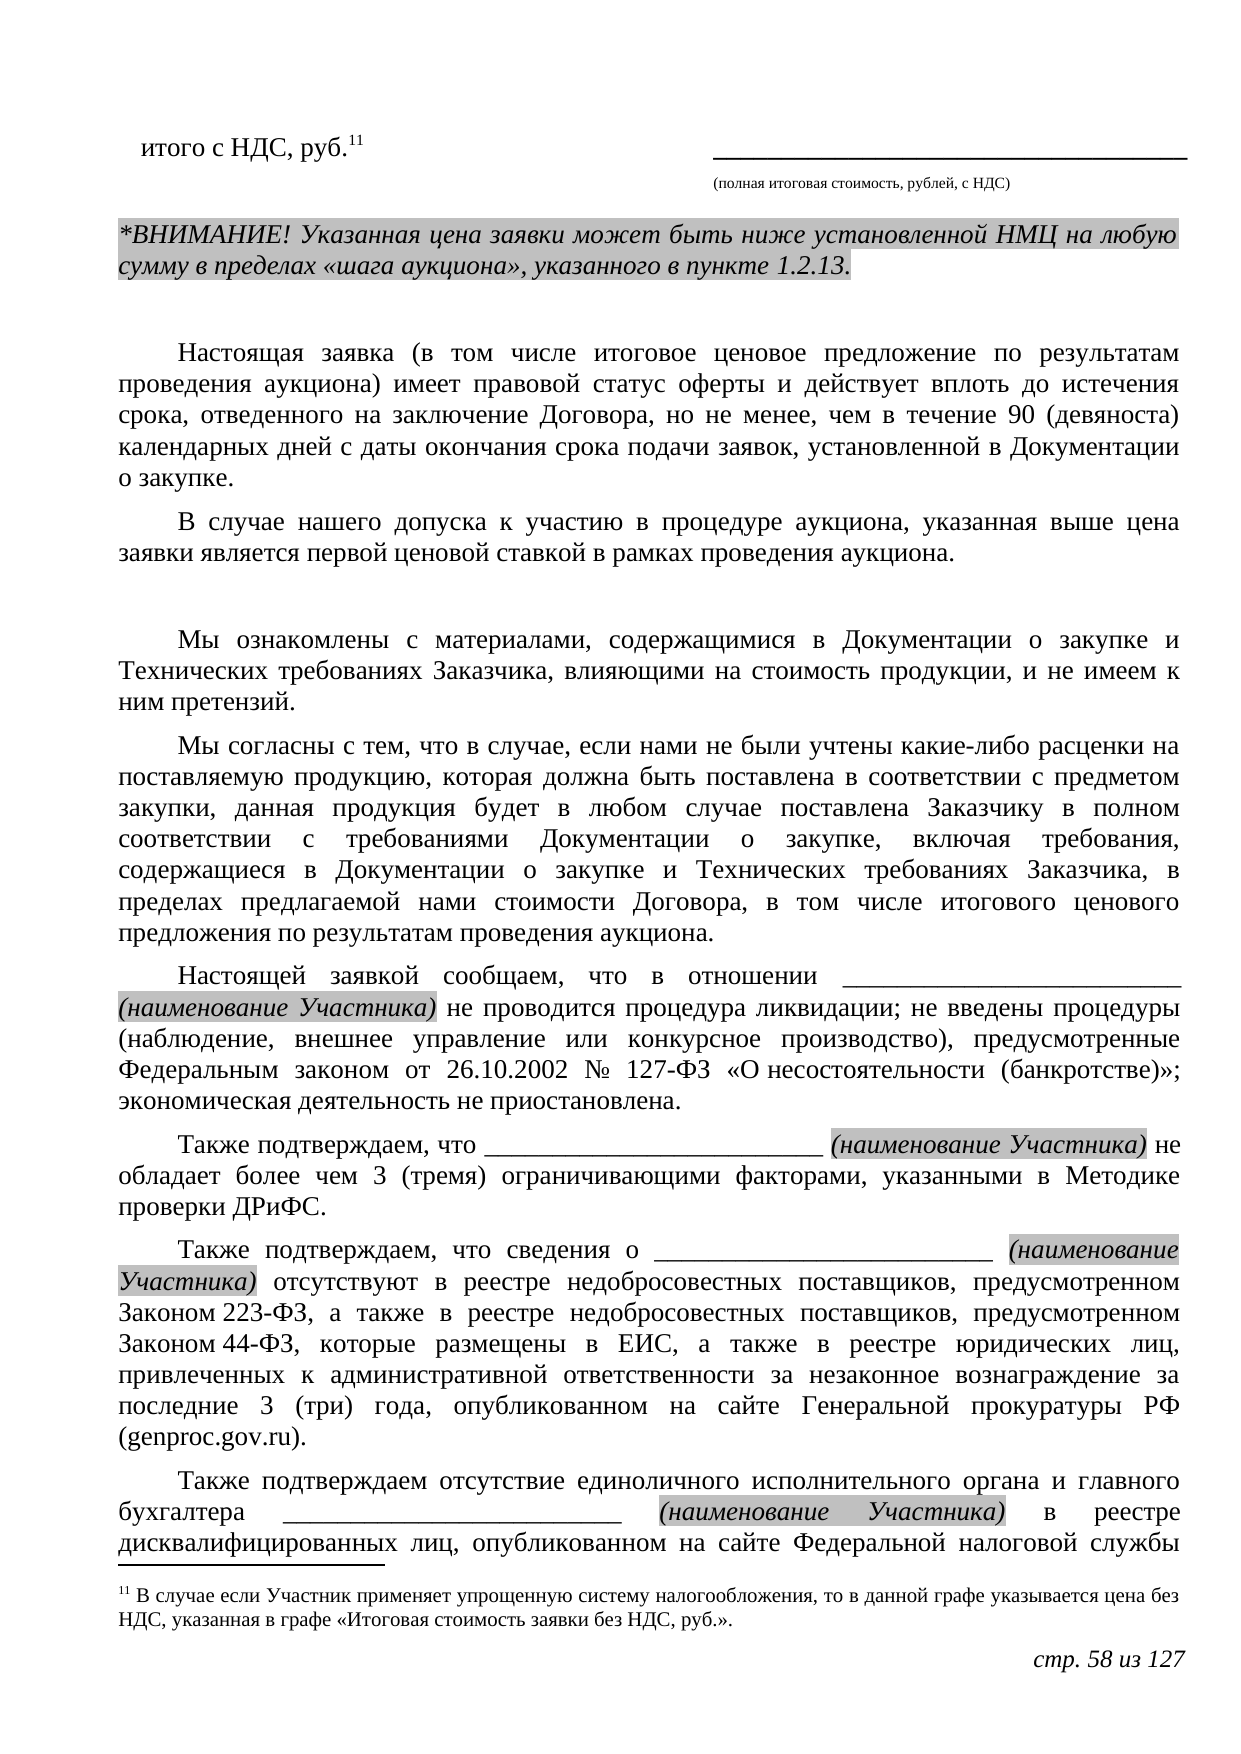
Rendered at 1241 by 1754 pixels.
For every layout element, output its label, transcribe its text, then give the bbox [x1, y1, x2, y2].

text Настоящая заявка (в том числе итоговое ценовое предложение по результатам проведения аукциона) имеет правовой статус оферты и действует вплоть до истечения срока, отведенного на заключение Договора, но не менее, чем в течение 90 (девяноста) календарных дней с даты окончания срока подачи заявок, установленной в Документации о закупке. [118, 336, 1181, 492]
text Мы согласны с тем, что в случае, если нами не были учтены какие-либо расценки на поставляемую продукцию, которая должна быть поставлена в соответствии с предметом закупки, данная продукция будет в любом случае поставлена Заказчику в полном соответствии с требованиями Документации о закупке, включая требования, содержащиеся в Документации о закупке и Технических требованиях Заказчика, в пределах предлагаемой нами стоимости Договора, в том числе итогового ценового предложения по результатам проведения аукциона. [118, 729, 1181, 947]
text Мы ознакомлены с материалами, содержащимися в Документации о закупке и Технических требованиях Заказчика, влияющими на стоимость продукции, и не имеем к ним претензий. [118, 623, 1181, 716]
text Также подтверждаем, что сведения о _________________________ (наименование Участника) отсутствуют в реестре недобросовестных поставщиков, предусмотренном Законом 223-ФЗ, а также в реестре недобросовестных поставщиков, предусмотренном Законом 44-ФЗ, которые размещены в ЕИС, а также в реестре юридических лиц, привлеченных к административной ответственности за незаконное вознаграждение за последние 3 (три) года, опубликованном на сайте Генеральной прокуратуры РФ (genproc.gov.ru). [118, 1234, 1181, 1452]
table_cell итого с НДС, руб. [129, 118, 702, 205]
table_cell ___________________________________ (полная итоговая стоимость, рублей, с НДС) [702, 118, 1204, 205]
text В случае нашего допуска к участию в процедуре аукциона, указанная выше цена заявки является первой ценовой ставкой в рамках проведения аукциона. [118, 504, 1181, 567]
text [118, 1464, 1181, 1558]
text Настоящей заявкой сообщаем, что в отношении _________________________ (наименование Участника) не проводится процедура ликвидации; не введены процедуры (наблюдение, внешнее управление или конкурсное производство), предусмотренные Федеральным законом от 26.10.2002 № 127-ФЗ «О несостоятельности (банкротстве)»; экономическая деятельность не приостановлена. [118, 959, 1181, 1115]
text *ВНИМАНИЕ! Указанная цена заявки может быть ниже установленной НМЦ на любую сумму в пределах «шага аукциона», указанного в пункте 1.2.13. [851, 218, 1181, 280]
text Также подтверждаем, что _________________________ (наименование Участника) не обладает более чем 3 (тремя) ограничивающими факторами, указанными в Методике проверки ДРиФС. [118, 1128, 1181, 1221]
